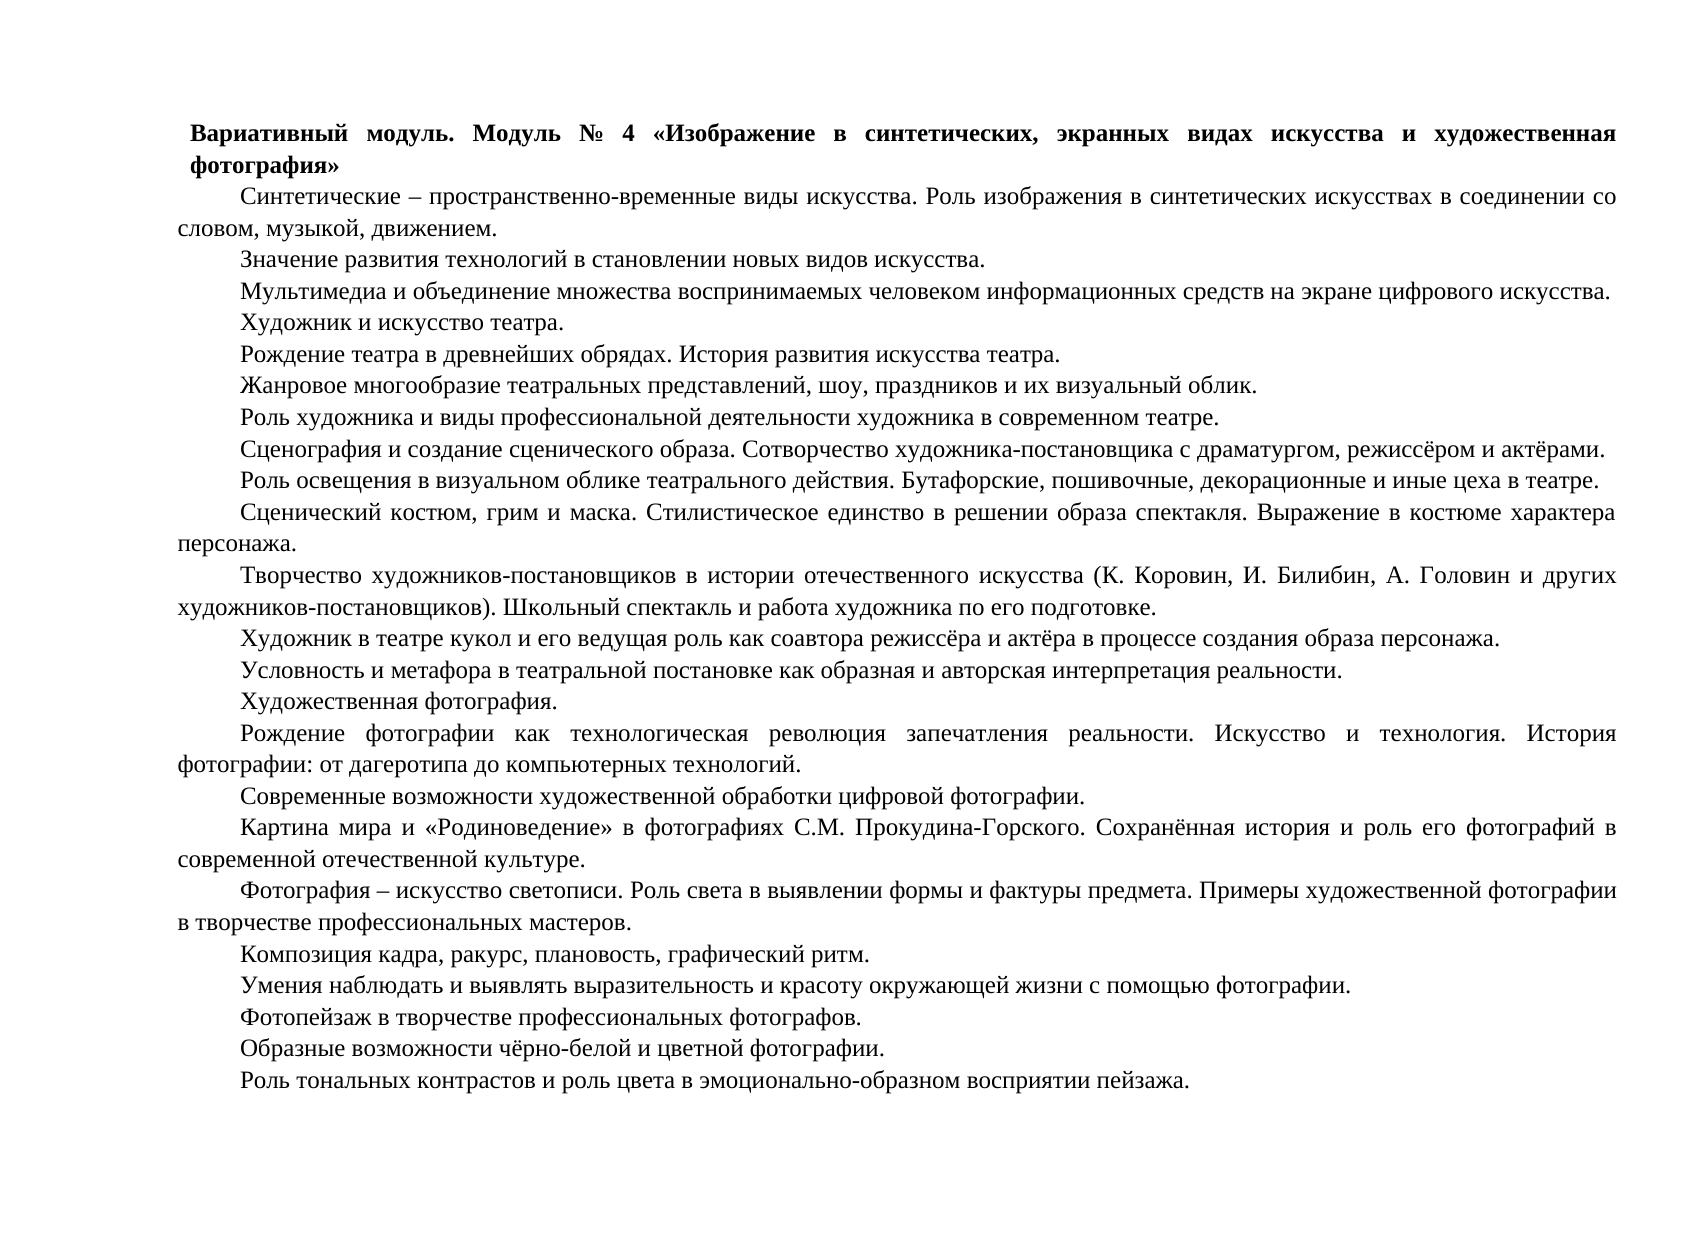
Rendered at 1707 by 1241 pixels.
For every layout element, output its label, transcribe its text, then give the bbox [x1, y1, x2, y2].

text Современные возможности художественной обработки цифровой фотографии. [177, 781, 1618, 810]
text Фотография – искусство светописи. Роль света в выявлении формы и фактуры предмета. Примеры художественной фотографии в творчестве профессиональных мастеров. [177, 876, 1618, 936]
text Синтетические – пространственно-временные виды искусства. Роль изображения в синтетических искусствах в соединении со словом, музыкой, движением. [177, 181, 1618, 242]
text Сценический костюм, грим и маска. Стилистическое единство в решении образа спектакля. Выражение в костюме характера персонажа. [177, 497, 1618, 557]
text Рождение фотографии как технологическая революция запечатления реальности. Искусство и технология. История фотографии: от дагеротипа до компьютерных технологий. [177, 718, 1618, 778]
text Жанровое многообразие театральных представлений, шоу, праздников и их визуальный облик. [177, 371, 1618, 399]
text Рождение театра в древнейших обрядах. История развития искусства театра. [177, 339, 1618, 368]
text Условность и метафора в театральной постановке как образная и авторская интерпретация реальности. [177, 655, 1618, 683]
text Значение развития технологий в становлении новых видов искусства. [177, 244, 1618, 273]
text Композиция кадра, ракурс, плановость, графический ритм. [177, 939, 1618, 967]
text Творчество художников-постановщиков в истории отечественного искусства (К. Коровин, И. Билибин, А. Головин и других художников-постановщиков). Школьный спектакль и работа художника по его подготовке. [177, 560, 1618, 620]
text Картина мира и «Родиноведение» в фотографиях С.М. Прокудина-Горского. Сохранённая история и роль его фотографий в современной отечественной культуре. [177, 812, 1618, 873]
text Вариативный модуль. Модуль № 4 «Изображение в синтетических, экранных видах искусства и художественная фотография» [190, 118, 1618, 178]
text Художник и искусство театра. [177, 307, 1618, 336]
text Фотопейзаж в творчестве профессиональных фотографов. [177, 1002, 1618, 1031]
text Сценография и создание сценического образа. Сотворчество художника-постановщика с драматургом, режиссёром и актёрами. [177, 434, 1618, 462]
text Художник в театре кукол и его ведущая роль как соавтора режиссёра и актёра в процессе создания образа персонажа. [177, 623, 1618, 652]
text Образные возможности чёрно-белой и цветной фотографии. [177, 1033, 1618, 1062]
text Роль освещения в визуальном облике театрального действия. Бутафорские, пошивочные, декорационные и иные цеха в театре. [177, 465, 1618, 494]
text Роль тональных контрастов и роль цвета в эмоционально-образном восприятии пейзажа. [177, 1065, 1618, 1094]
text Умения наблюдать и выявлять выразительность и красоту окружающей жизни с помощью фотографии. [177, 970, 1618, 999]
text Мультимедиа и объединение множества воспринимаемых человеком информационных средств на экране цифрового искусства. [177, 276, 1618, 305]
text Роль художника и виды профессиональной деятельности художника в современном театре. [177, 402, 1618, 431]
text Художественная фотография. [177, 686, 1618, 715]
